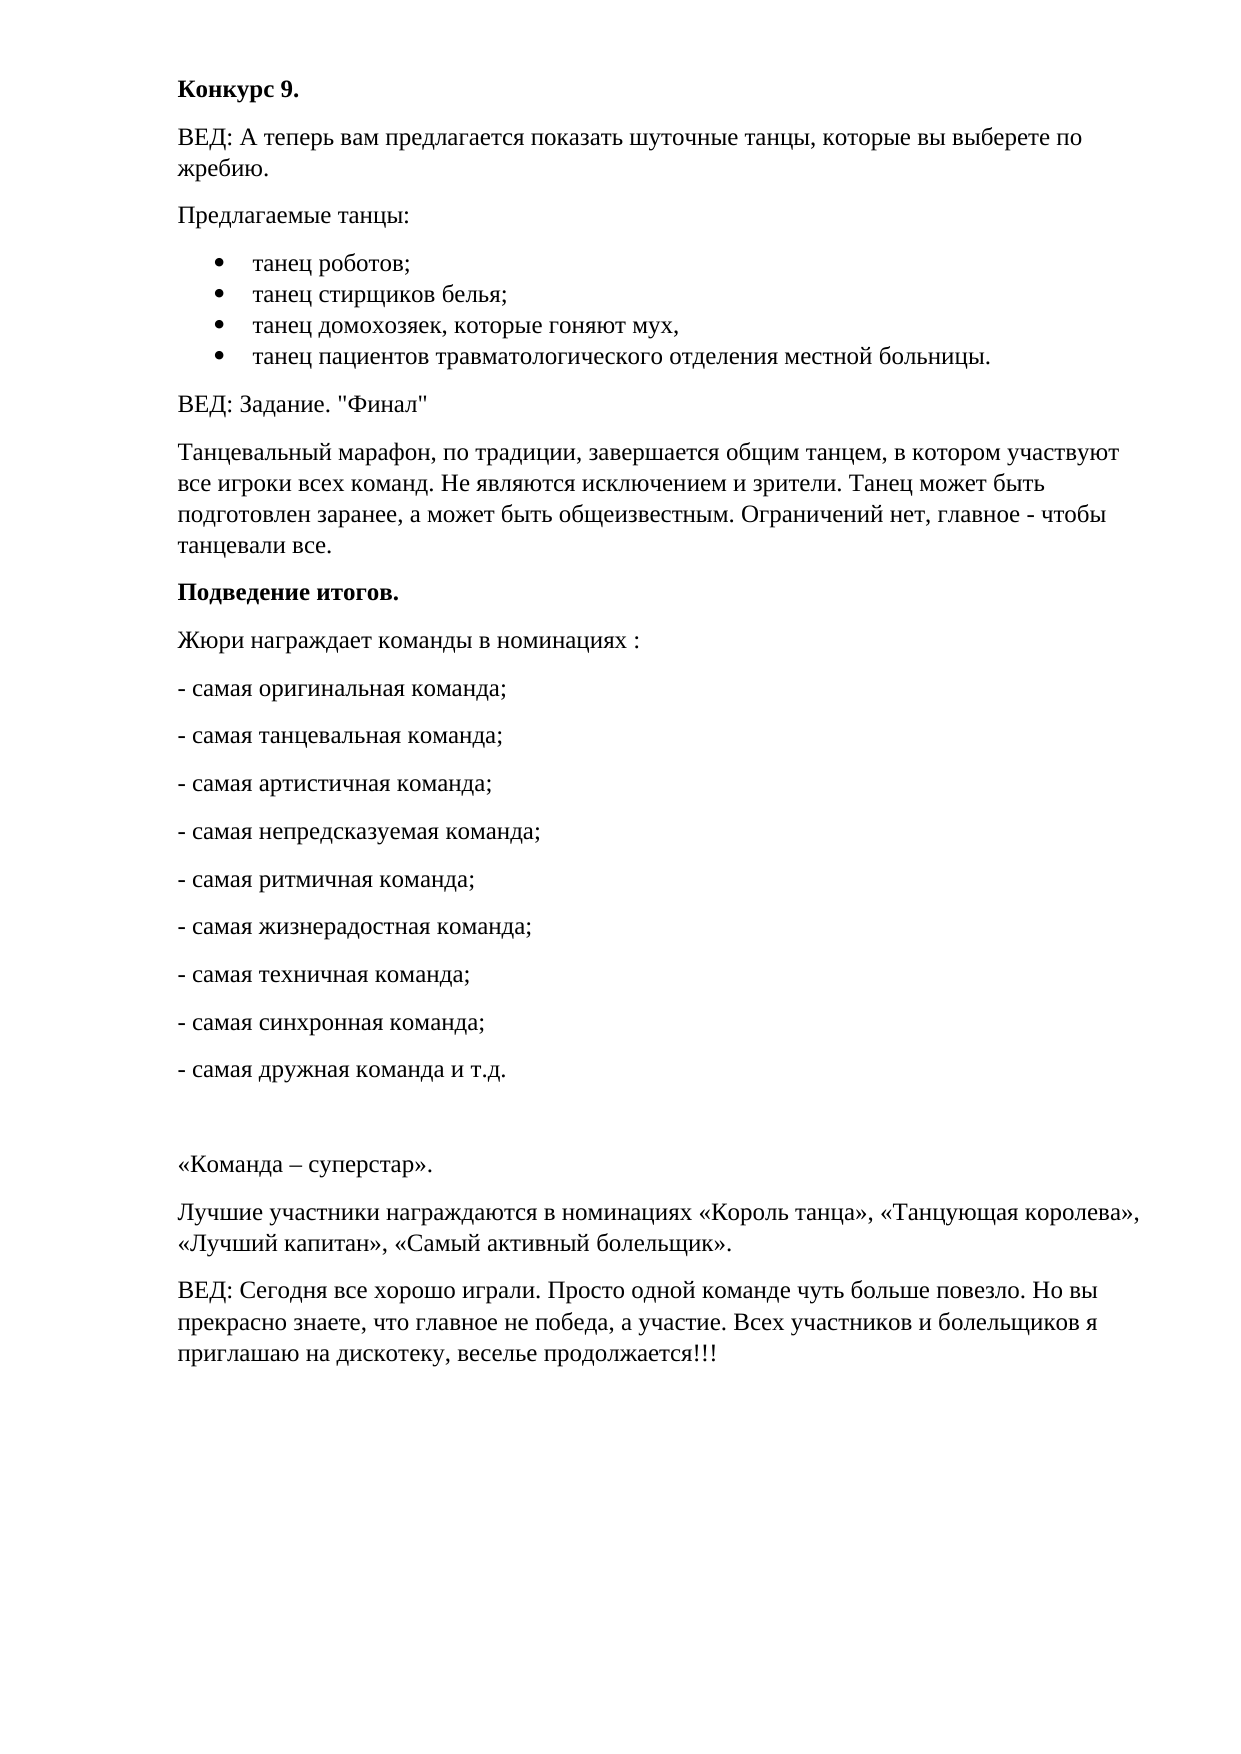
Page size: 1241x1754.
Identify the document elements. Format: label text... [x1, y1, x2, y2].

text - самая дружная команда и т.д. [177, 1054, 1152, 1083]
text Лучшие участники награждаются в номинациях «Король танца», «Танцующая королева», «Лучший капитан», «Самый активный болельщик». [177, 1197, 1152, 1257]
text - самая артистичная команда; [177, 768, 1152, 797]
text ВЕД: А теперь вам предлагается показать шуточные танцы, которые вы выберете по жребию. [177, 122, 1152, 181]
text Танцевальный марафон, по традиции, завершается общим танцем, в котором участвуют все игроки всех команд. Не являются исключением и зрители. Танец может быть подготовлен заранее, а может быть общеизвестным. Ограничений нет, главное - чтобы танцевали все. [177, 437, 1152, 558]
text - самая жизнерадостная команда; [177, 911, 1152, 940]
list танец роботов; [215, 248, 1152, 277]
list танец пациентов травматологического отделения местной больницы. [215, 341, 1152, 370]
text - самая синхронная команда; [177, 1007, 1152, 1036]
text - самая оригинальная команда; [177, 673, 1152, 702]
list танец домохозяек, которые гоняют мух, [215, 310, 1152, 339]
text Предлагаемые танцы: [177, 200, 1152, 229]
text - самая ритмичная команда; [177, 864, 1152, 892]
text - самая техничная команда; [177, 959, 1152, 988]
text Конкурс 9. [177, 74, 1152, 103]
text - самая непредсказуемая команда; [177, 816, 1152, 845]
text ВЕД: Сегодня все хорошо играли. Просто одной команде чуть больше повезло. Но вы прекрасно знаете, что главное не победа, а участие. Всех участников и болельщиков я приглашаю на дискотеку, веселье продолжается!!! [177, 1276, 1152, 1366]
list танец стирщиков белья; [215, 279, 1152, 308]
text Жюри награждает команды в номинациях : [177, 625, 1152, 654]
text - самая танцевальная команда; [177, 721, 1152, 749]
text «Команда – суперстар». [177, 1149, 1152, 1178]
text Подведение итогов. [177, 577, 1152, 606]
text ВЕД: Задание. "Финал" [177, 389, 1152, 418]
